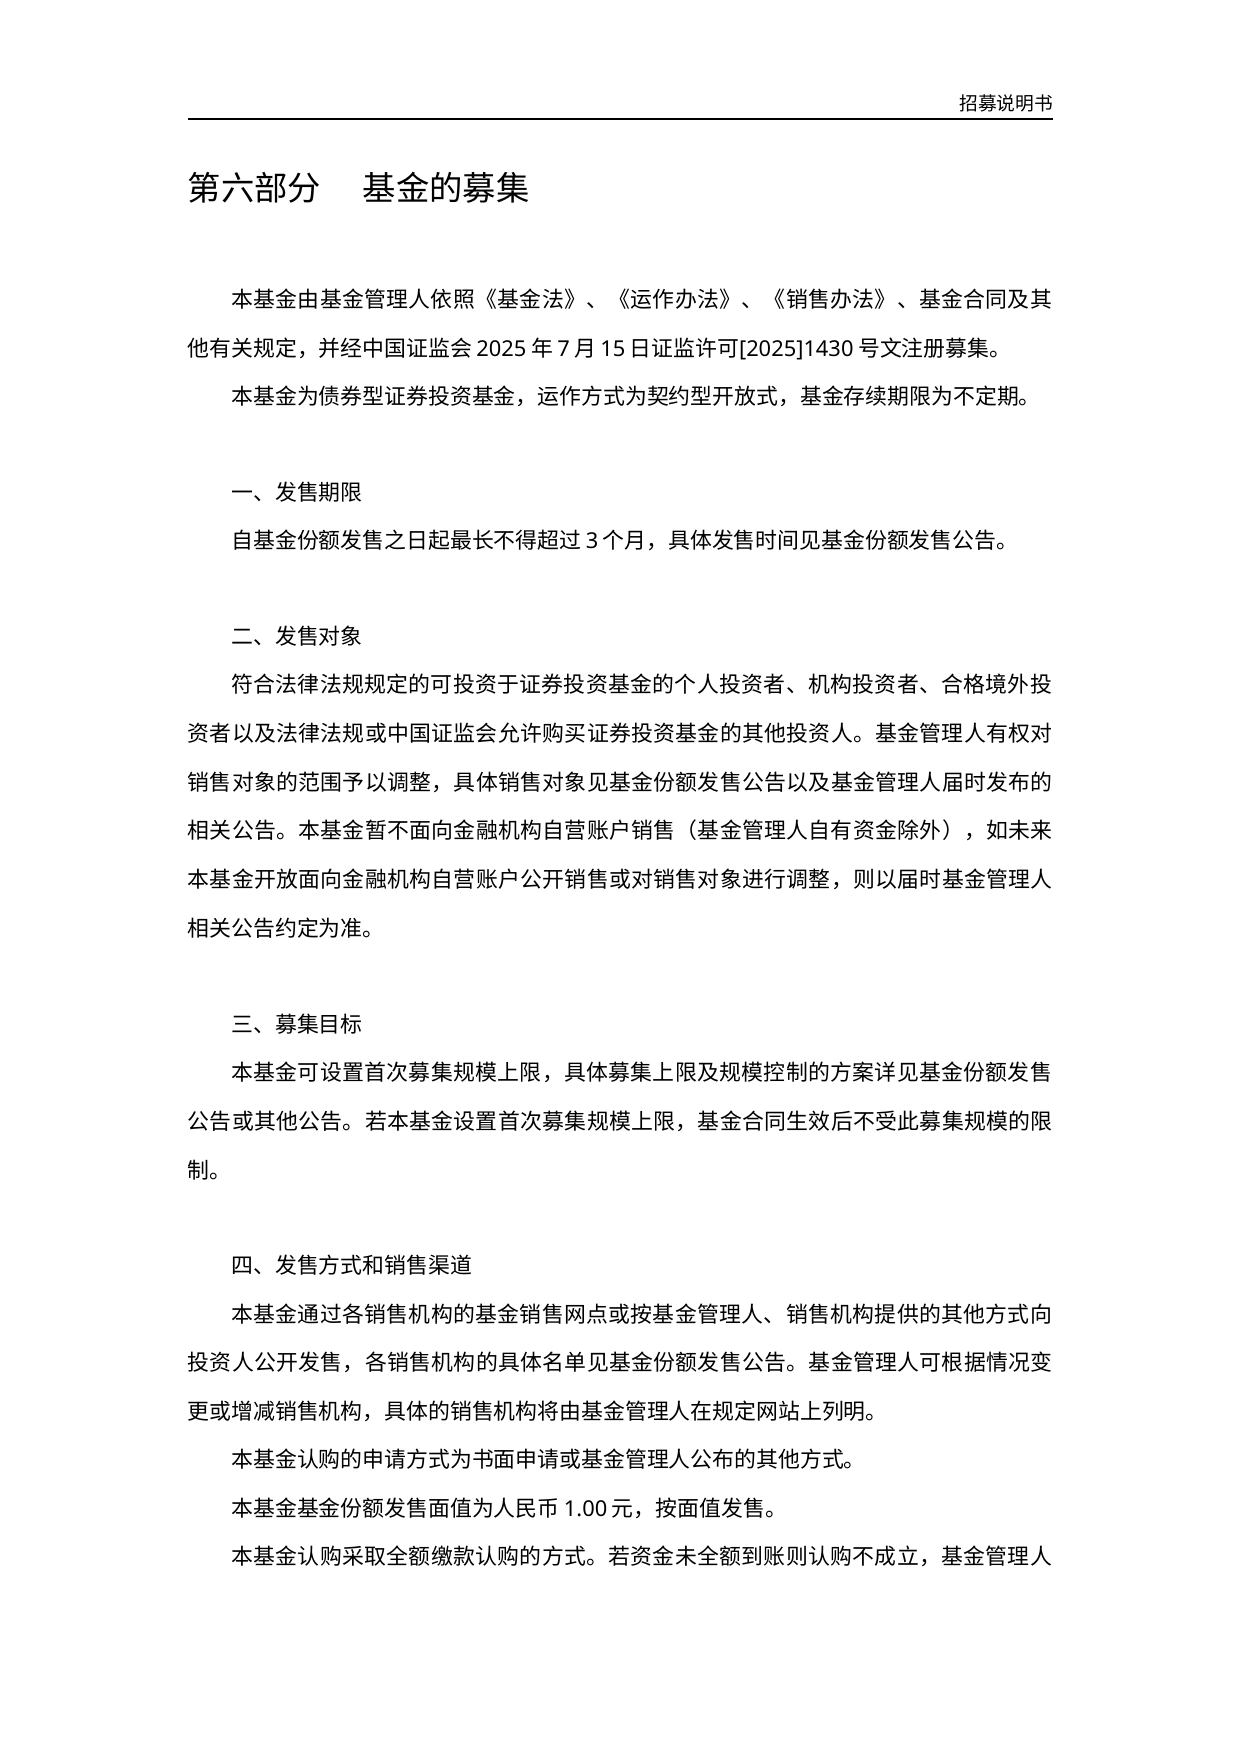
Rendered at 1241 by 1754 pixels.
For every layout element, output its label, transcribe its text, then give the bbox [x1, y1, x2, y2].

list 本基金由基金管理人依照《基金法》、《运作办法》、《销售办法》、基金合同及其他有关规定，并经中国证监会2025年7月15日证监许可[2025]1430号文注册募集。 [187, 282, 1053, 363]
list 本基金可设置首次募集规模上限，具体募集上限及规模控制的方案详见基金份额发售公告或其他公告。若本基金设置首次募集规模上限，基金合同生效后不受此募集规模的限制。 [187, 1055, 1053, 1185]
list 本基金为债券型证券投资基金，运作方式为契约型开放式，基金存续期限为不定期。 [187, 379, 1053, 411]
subtitle 基金的募集 [187, 162, 1053, 210]
list 一、发售期限 [187, 474, 1053, 507]
list 本基金基金份额发售面值为人民币1.00元，按面值发售。 [187, 1490, 1053, 1523]
list 符合法律法规规定的可投资于证券投资基金的个人投资者、机构投资者、合格境外投资者以及法律法规或中国证监会允许购买证券投资基金的其他投资人。基金管理人有权对销售对象的范围予以调整，具体销售对象见基金份额发售公告以及基金管理人届时发布的相关公告。本基金暂不面向金融机构自营账户销售（基金管理人自有资金除外），如未来本基金开放面向金融机构自营账户公开销售或对销售对象进行调整，则以届时基金管理人相关公告约定为准。 [187, 667, 1053, 943]
list 本基金通过各销售机构的基金销售网点或按基金管理人、销售机构提供的其他方式向投资人公开发售，各销售机构的具体名单见基金份额发售公告。基金管理人可根据情况变更或增减销售机构，具体的销售机构将由基金管理人在规定网站上列明。 [187, 1296, 1053, 1426]
list 三、募集目标 [187, 1006, 1053, 1039]
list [187, 1539, 1053, 1571]
list 自基金份额发售之日起最长不得超过3个月，具体发售时间见基金份额发售公告。 [187, 523, 1053, 555]
list 二、发售对象 [187, 618, 1053, 651]
list 四、发售方式和销售渠道 [187, 1248, 1053, 1280]
list 本基金认购的申请方式为书面申请或基金管理人公布的其他方式。 [187, 1442, 1053, 1474]
